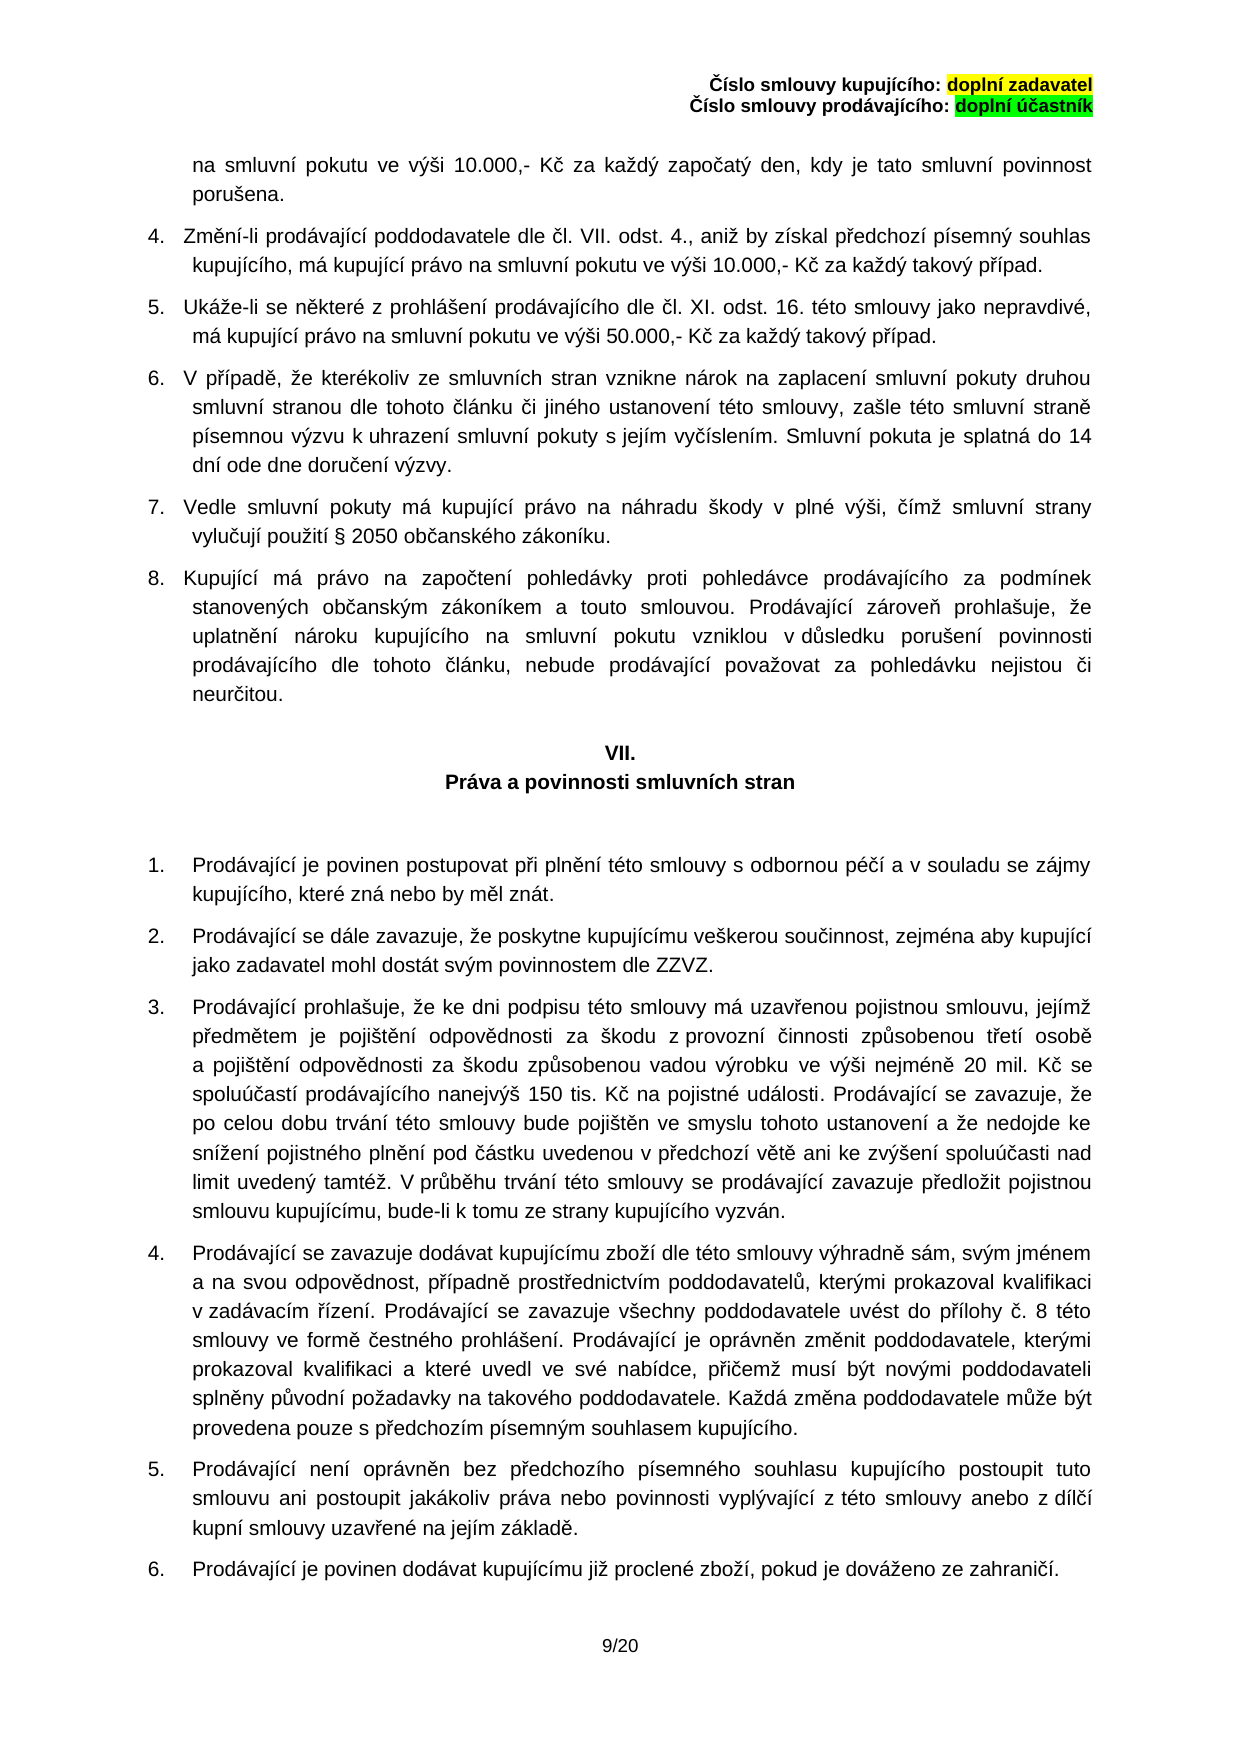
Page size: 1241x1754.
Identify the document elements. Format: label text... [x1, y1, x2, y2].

list Prodávající je povinen dodávat kupujícímu již proclené zboží, pokud je dováženo ze zahraničí. [148, 1552, 1093, 1581]
list Prodávající je povinen postupovat při plnění této smlouvy s odbornou péčí a v souladu se zájmy kupujícího, které zná nebo by měl znát. [148, 848, 1093, 906]
list V případě, že kterékoliv ze smluvních stran vznikne nárok na zaplacení smluvní pokuty druhou smluvní stranou dle tohoto článku či jiného ustanovení této smlouvy, zašle této smluvní straně písemnou výzvu k uhrazení smluvní pokuty s jejím vyčíslením. Smluvní pokuta je splatná do 14 dní ode dne doručení výzvy. [148, 360, 1093, 477]
list Prodávající není oprávněn bez předchozího písemného souhlasu kupujícího postoupit tuto smlouvu ani postoupit jakákoliv práva nebo povinnosti vyplývající z této smlouvy anebo z dílčí kupní smlouvy uzavřené na jejím základě. [148, 1452, 1093, 1539]
text Práva a povinnosti smluvních stran [148, 764, 1093, 793]
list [148, 148, 1093, 206]
list Ukáže-li se některé z prohlášení prodávajícího dle čl. XI. odst. 16. této smlouvy jako nepravdivé, má kupující právo na smluvní pokutu ve výši 50.000,- Kč za každý takový případ. [148, 289, 1093, 348]
text VII. [148, 735, 1093, 764]
list Změní-li prodávající poddodavatele dle čl. VII. odst. 4., aniž by získal předchozí písemný souhlas kupujícího, má kupující právo na smluvní pokutu ve výši 10.000,- Kč za každý takový případ. [148, 218, 1093, 277]
list Kupující má právo na započtení pohledávky proti pohledávce prodávajícího za podmínek stanovených občanským zákoníkem a touto smlouvou. Prodávající zároveň prohlašuje, že uplatnění nároku kupujícího na smluvní pokutu vzniklou v důsledku porušení povinnosti prodávajícího dle tohoto článku, nebude prodávající považovat za pohledávku nejistou či neurčitou. [148, 560, 1093, 706]
list Prodávající prohlašuje, že ke dni podpisu této smlouvy má uzavřenou pojistnou smlouvu, jejímž předmětem je pojištění odpovědnosti za škodu z provozní činnosti způsobenou třetí osobě a pojištění odpovědnosti za škodu způsobenou vadou výrobku ve výši nejméně 20 mil. Kč se spoluúčastí prodávajícího nanejvýš 150 tis. Kč na pojistné události. Prodávající se zavazuje, že po celou dobu trvání této smlouvy bude pojištěn ve smyslu tohoto ustanovení a že nedojde ke snížení pojistného plnění pod částku uvedenou v předchozí větě ani ke zvýšení spoluúčasti nad limit uvedený tamtéž. V průběhu trvání této smlouvy se prodávající zavazuje předložit pojistnou smlouvu kupujícímu, bude-li k tomu ze strany kupujícího vyzván. [148, 989, 1093, 1223]
list Vedle smluvní pokuty má kupující právo na náhradu škody v plné výši, čímž smluvní strany vylučují použití § 2050 občanského zákoníku. [148, 489, 1093, 548]
list Prodávající se zavazuje dodávat kupujícímu zboží dle této smlouvy výhradně sám, svým jménem a na svou odpovědnost, případně prostřednictvím poddodavatelů, kterými prokazoval kvalifikaci v zadávacím řízení. Prodávající se zavazuje všechny poddodavatele uvést do přílohy č. 8 této smlouvy ve formě čestného prohlášení. Prodávající je oprávněn změnit poddodavatele, kterými prokazoval kvalifikaci a které uvedl ve své nabídce, přičemž musí být novými poddodavateli splněny původní požadavky na takového poddodavatele. Každá změna poddodavatele může být provedena pouze s předchozím písemným souhlasem kupujícího. [148, 1235, 1093, 1439]
list Prodávající se dále zavazuje, že poskytne kupujícímu veškerou součinnost, zejména aby kupující jako zadavatel mohl dostát svým povinnostem dle ZZVZ. [148, 918, 1093, 977]
